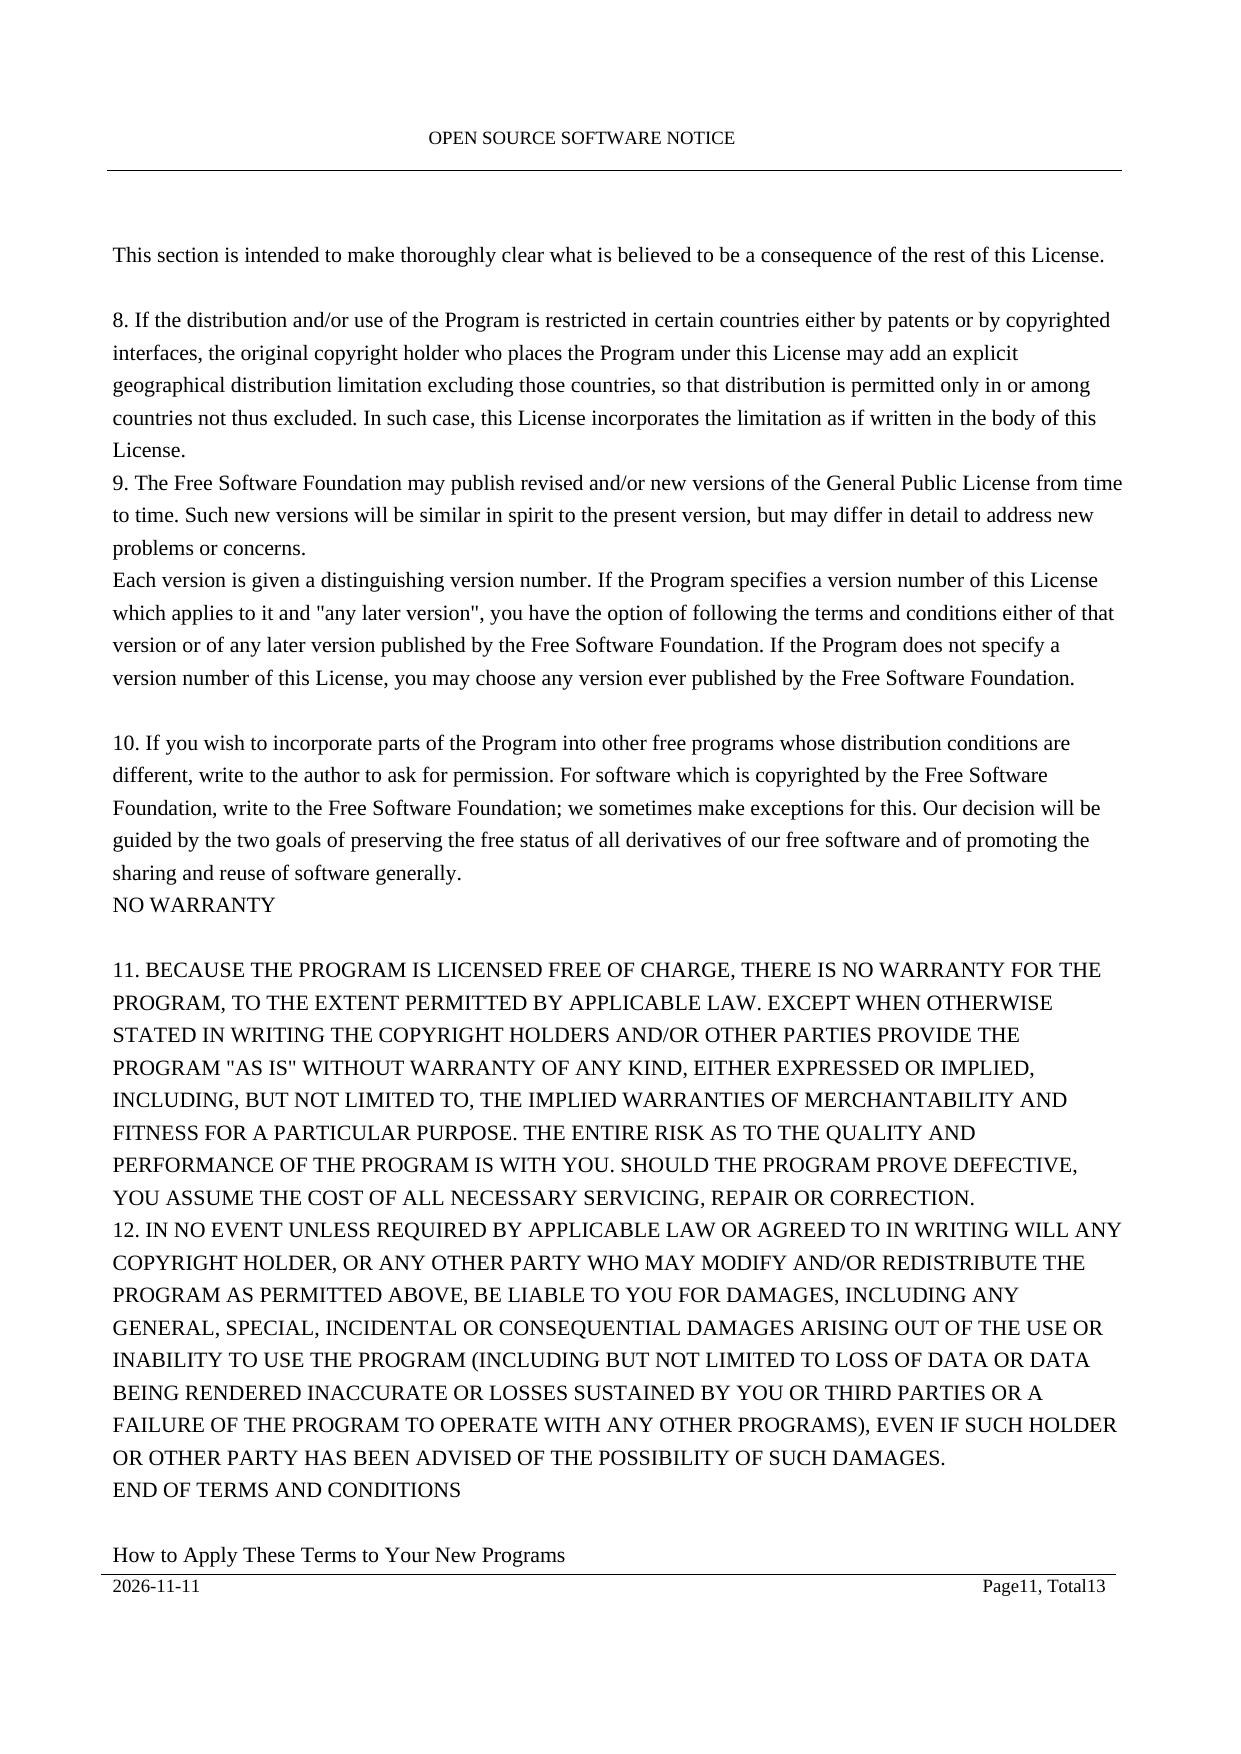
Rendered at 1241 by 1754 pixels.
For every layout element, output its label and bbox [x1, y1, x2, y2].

text [112, 206, 1128, 1571]
